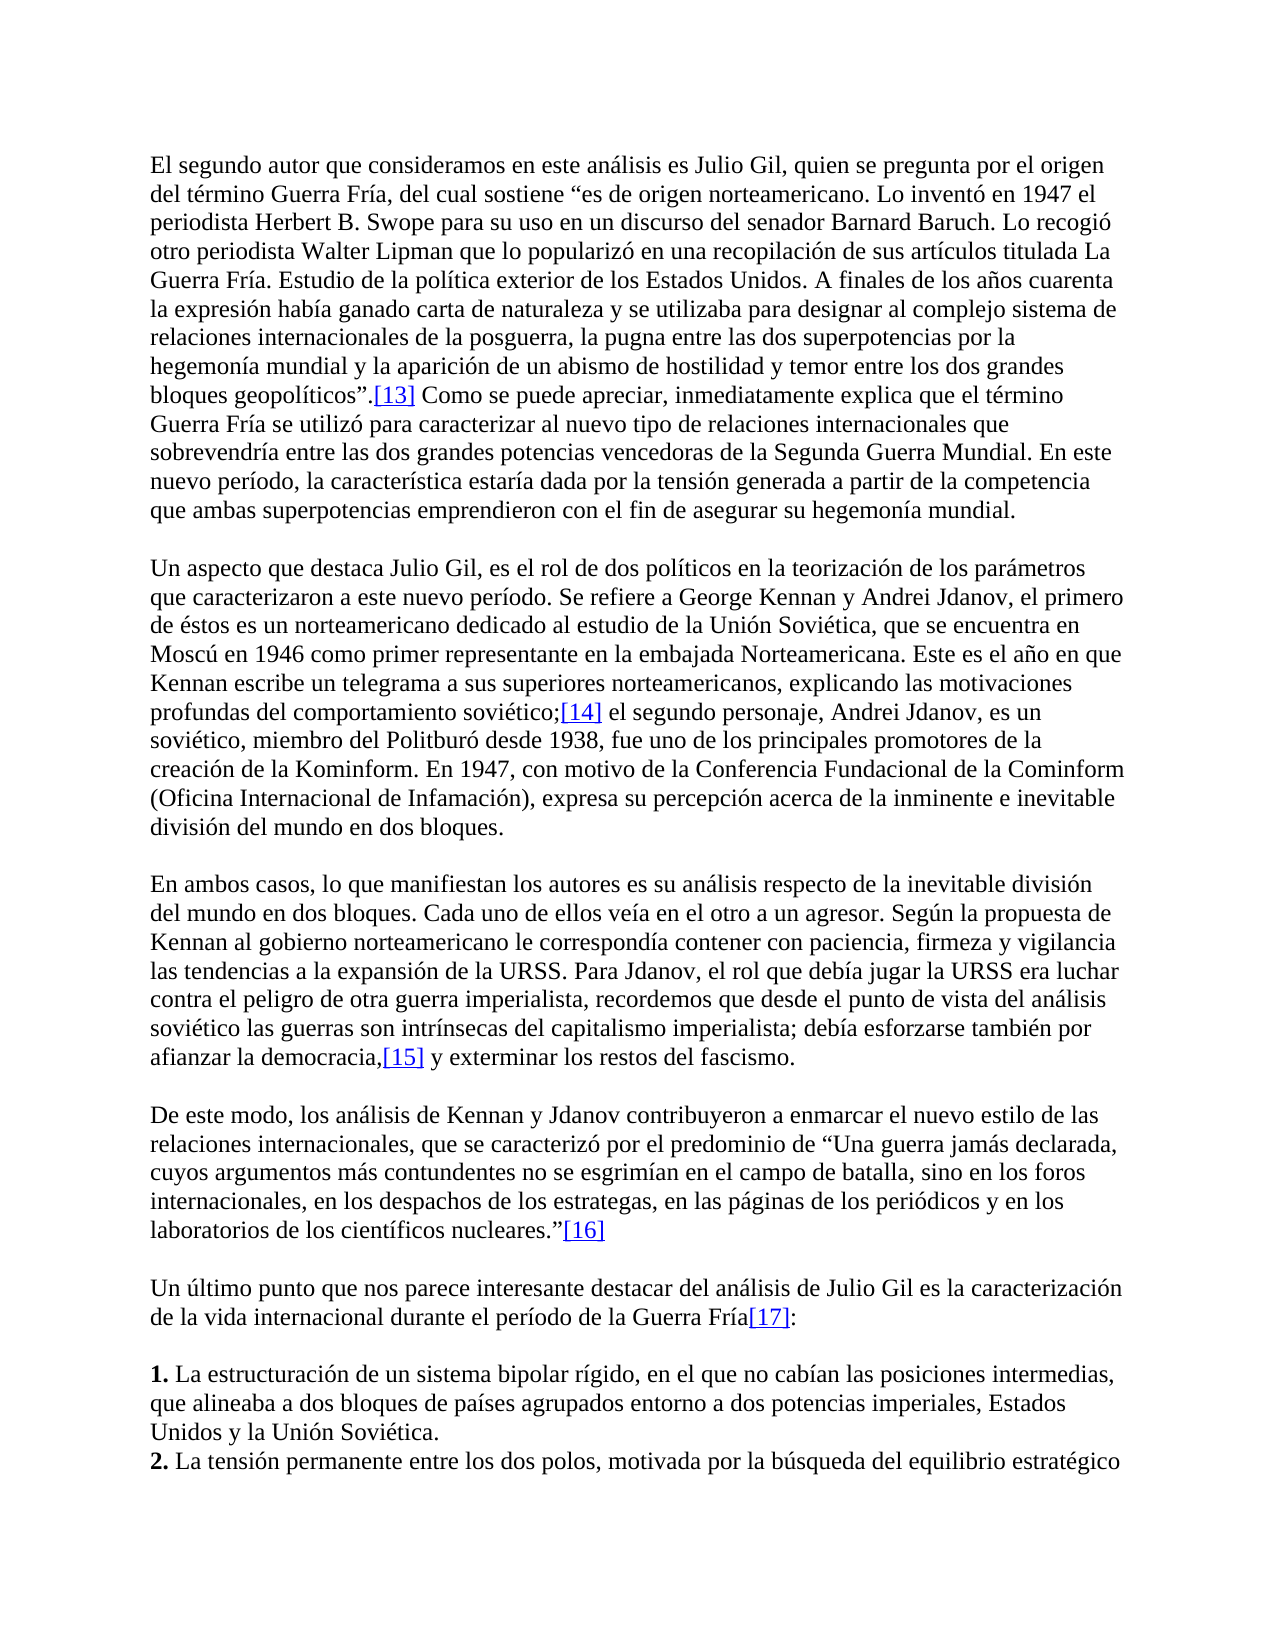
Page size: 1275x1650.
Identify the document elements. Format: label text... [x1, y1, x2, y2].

text El segundo autor que consideramos en este análisis es Julio Gil, quien se pregunta por el origen del término Guerra Fría, del cual sostiene “es de origen norteamericano. Lo inventó en 1947 el periodista Herbert B. Swope para su uso en un discurso del senador Barnard Baruch. Lo recogió otro periodista Walter Lipman que lo popularizó en una recopilación de sus artículos titulada La Guerra Fría. Estudio de la política exterior de los Estados Unidos. A finales de los años cuarenta la expresión había ganado carta de naturaleza y se utilizaba para designar al complejo sistema de relaciones internacionales de la posguerra, la pugna entre las dos superpotencias por la hegemonía mundial y la aparición de un abismo de hostilidad y temor entre los dos grandes bloques geopolíticos”.[13] Como se puede apreciar, inmediatamente explica que el término Guerra Fría se utilizó para caracterizar al nuevo tipo de relaciones internacionales que sobrevendría entre las dos grandes potencias vencedoras de la Segunda Guerra Mundial. En este nuevo período, la característica estaría dada por la tensión generada a partir de la competencia que ambas superpotencias emprendieron con el fin de asegurar su hegemonía mundial. [150, 150, 1125, 524]
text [150, 1359, 1125, 1474]
text Un último punto que nos parece interesante destacar del análisis de Julio Gil es la caracterización de la vida internacional durante el período de la Guerra Fría[17]: [150, 1273, 1125, 1330]
text De este modo, los análisis de Kennan y Jdanov contribuyeron a enmarcar el nuevo estilo de las relaciones internacionales, que se caracterizó por el predominio de “Una guerra jamás declarada, cuyos argumentos más contundentes no se esgrimían en el campo de batalla, sino en los foros internacionales, en los despachos de los estrategas, en las páginas de los periódicos y en los laboratorios de los científicos nucleares.”[16] [150, 1100, 1125, 1244]
text Un aspecto que destaca Julio Gil, es el rol de dos políticos en la teorización de los parámetros que caracterizaron a este nuevo período. Se refiere a George Kennan y Andrei Jdanov, el primero de éstos es un norteamericano dedicado al estudio de la Unión Soviética, que se encuentra en Moscú en 1946 como primer representante en la embajada Norteamericana. Este es el año en que Kennan escribe un telegrama a sus superiores norteamericanos, explicando las motivaciones profundas del comportamiento soviético;[14] el segundo personaje, Andrei Jdanov, es un soviético, miembro del Politburó desde 1938, fue uno de los principales promotores de la creación de la Kominform. En 1947, con motivo de la Conferencia Fundacional de la Cominform (Oficina Internacional de Infamación), expresa su percepción acerca de la inminente e inevitable división del mundo en dos bloques. [150, 553, 1125, 840]
text En ambos casos, lo que manifiestan los autores es su análisis respecto de la inevitable división del mundo en dos bloques. Cada uno de ellos veía en el otro a un agresor. Según la propuesta de Kennan al gobierno norteamericano le correspondía contener con paciencia, firmeza y vigilancia las tendencias a la expansión de la URSS. Para Jdanov, el rol que debía jugar la URSS era luchar contra el peligro de otra guerra imperialista, recordemos que desde el punto de vista del análisis soviético las guerras son intrínsecas del capitalismo imperialista; debía esforzarse también por afianzar la democracia,[15] y exterminar los restos del fascismo. [150, 869, 1125, 1071]
